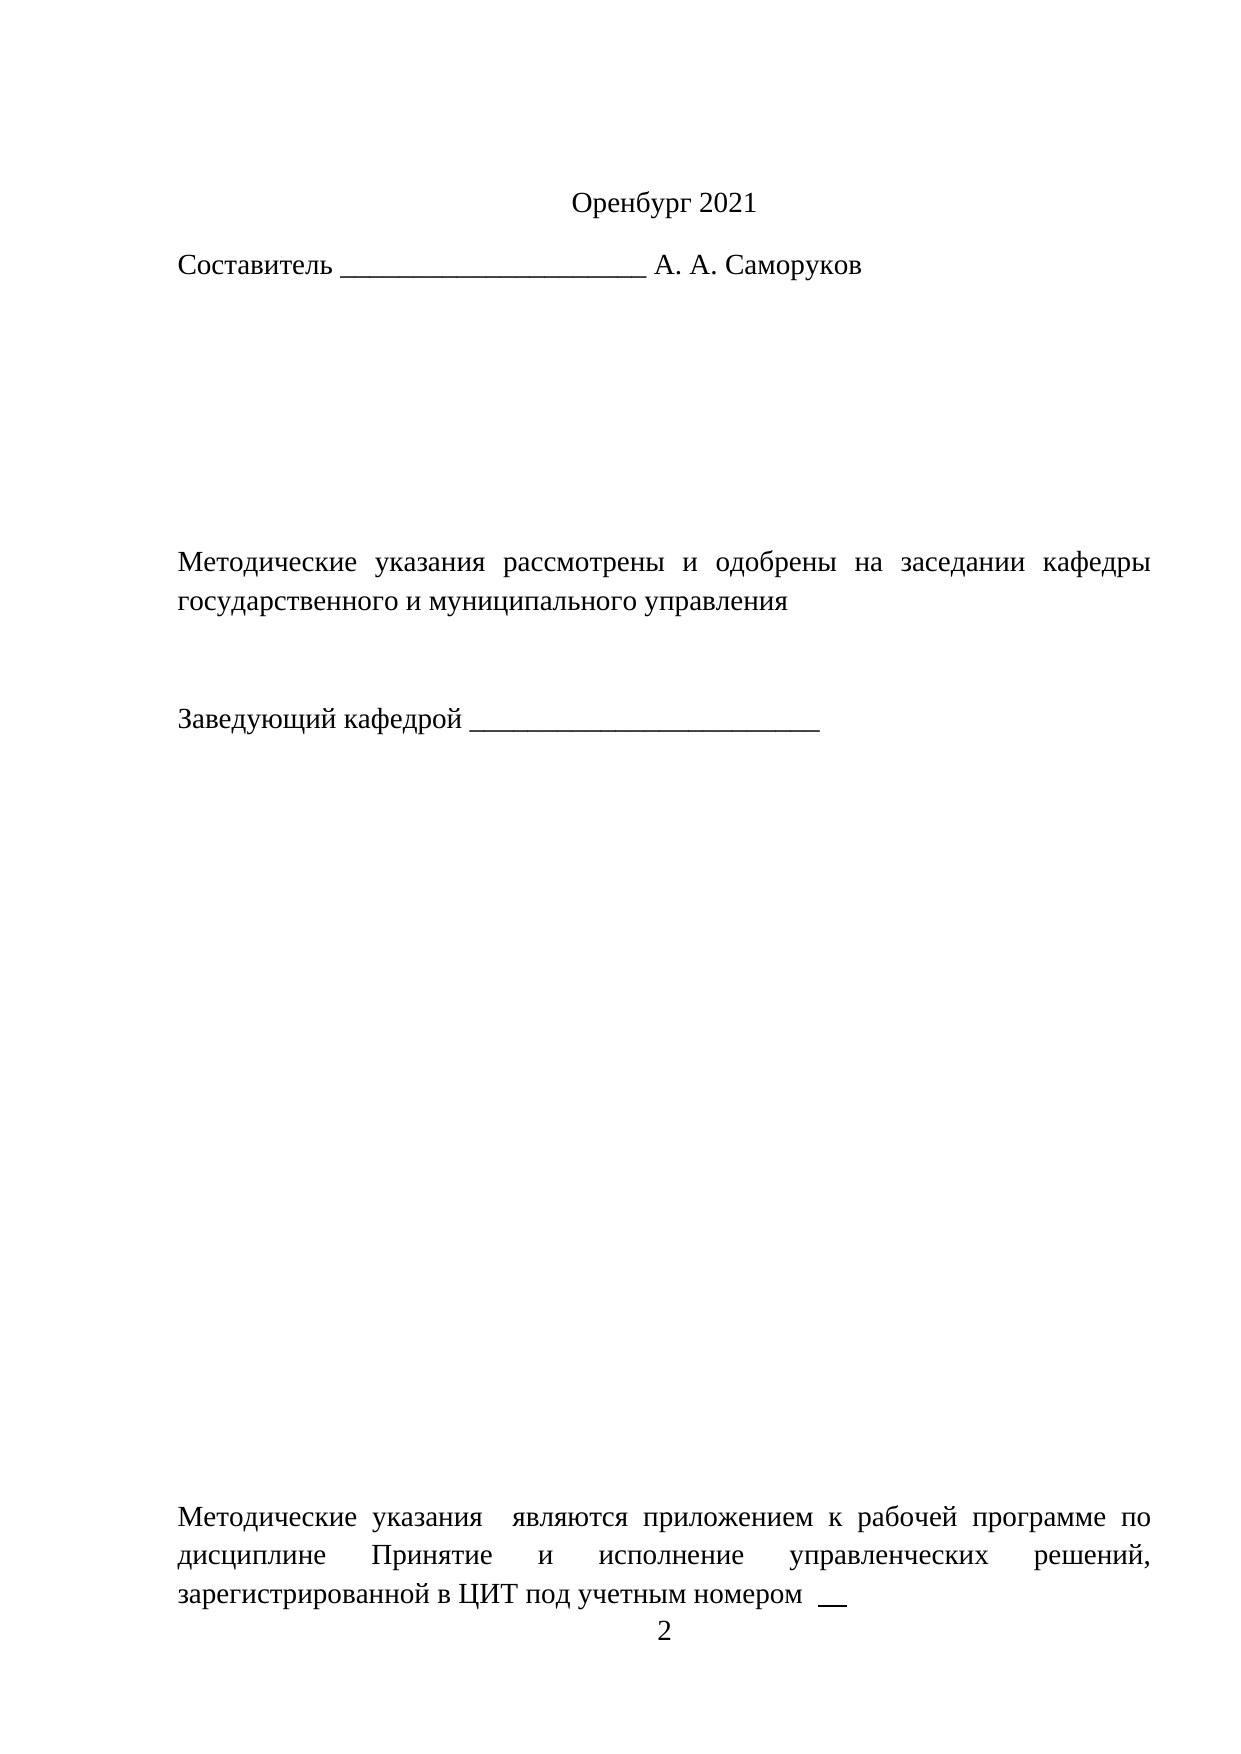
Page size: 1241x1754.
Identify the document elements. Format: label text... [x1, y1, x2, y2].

text Составитель _____________________ А. А. Саморуков [177, 247, 1152, 281]
text Методические указания являются приложением к рабочей программе по дисциплине Принятие и исполнение управленческих решений, зарегистрированной в ЦИТ под учетным номером [177, 1499, 1152, 1609]
text Методические указания рассмотрены и одобрены на заседании кафедры государственного и муниципального управления [177, 544, 1152, 616]
text Оренбург 2021 [177, 185, 1152, 219]
text Заведующий кафедрой ________________________ [177, 702, 1152, 735]
